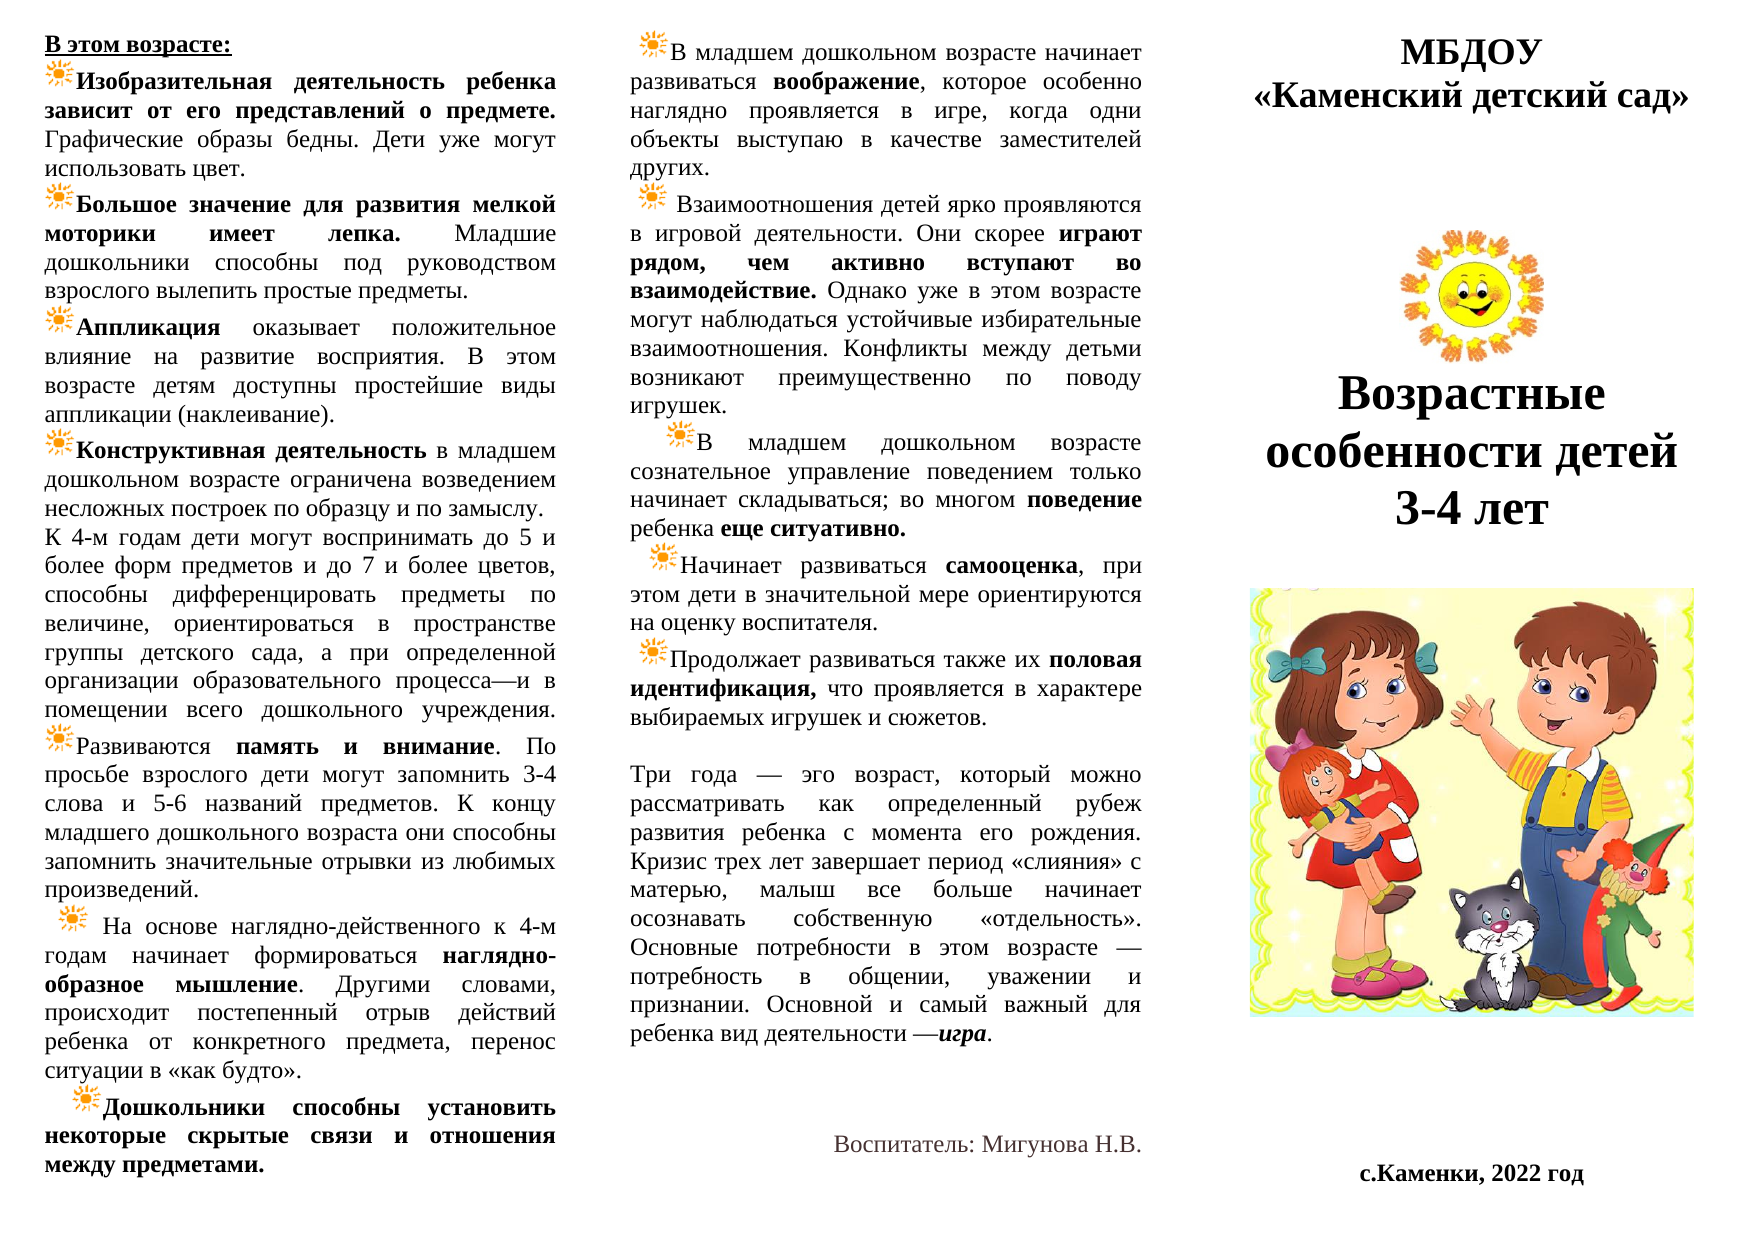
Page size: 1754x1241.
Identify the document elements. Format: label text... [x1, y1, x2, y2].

text Изобразительная деятельность ребенка зависит от его представлений о предмете. Графические образы бедны. Дети уже могут использовать цвет. [44, 58, 556, 181]
text Дошкольники способны установить некоторые скрытые связи и отношения между предметами. [44, 1084, 556, 1178]
text В младшем дошкольном возрасте сознательное управление поведением только начинает складываться; во многом поведение ребенка еще ситуативно. [630, 419, 1142, 542]
text Три года — эго возраст, который можно рассматривать как определенный рубеж развития ребенка с момента его рождения. Кризис трех лет завершает период «слияния» с матерью, малыш все больше начинает осознавать собственную «отдельность». Основные потребности в этом возрасте — потребность в общении, уважении и признании. Основной и самый важный для ребенка вид деятельности —игра. [630, 759, 1142, 1047]
text Воспитатель: Мигунова Н.В. [630, 1129, 1142, 1158]
picture [44, 58, 76, 90]
text Аппликация оказывает положительное влияние на развитие восприятия. В этом возрасте детям доступны простейшие виды аппликации (наклеивание). [44, 304, 556, 427]
picture [44, 427, 76, 459]
text Начинает развиваться самооценка, при этом дети в значительной мере ориентируются на оценку воспитателя. [630, 542, 1142, 636]
picture [44, 722, 76, 755]
picture [638, 636, 670, 668]
text На основе наглядно-действенного к 4-м годам начинает формироваться наглядно-образное мышление. Другими словами, происходит постепенный отрыв действий ребенка от конкретного предмета, перенос ситуации в «как будто». [44, 903, 556, 1084]
picture [665, 419, 697, 451]
picture [1249, 588, 1694, 1017]
text В этом возрасте: [44, 29, 556, 58]
text Возрастные особенности детей [1216, 363, 1728, 478]
picture [57, 903, 89, 935]
text с.Каменки, 2022 год [1216, 1158, 1728, 1186]
text Большое значение для развития мелкой моторики имеет лепка. Младшие дошкольники способны под руководством взрослого вылепить простые предметы. [44, 181, 556, 304]
text Продолжает развиваться также их половая идентификация, что проявляется в характере выбираемых игрушек и сюжетов. [630, 636, 1142, 730]
picture [71, 1083, 103, 1115]
picture [44, 304, 76, 336]
picture [1399, 230, 1544, 364]
text В младшем дошкольном возрасте начинает развиваться воображение, которое особенно наглядно проявляется в игре, когда одни объекты выступаю в качестве заместителей других. [630, 29, 1142, 181]
text «Каменский детский сад» [1216, 73, 1728, 116]
text К 4-м годам дети могут воспринимать до 5 и более форм предметов и до 7 и более цветов, способны дифференцировать предметы по величине, ориентироваться в пространстве группы детского сада, а при определенной организации образовательного процесса—и в помещении всего дошкольного учреждения. Развиваются память и внимание. По просьбе взрослого дети могут запомнить 3-4 слова и 5-6 названий предметов. К концу младшего дошкольного возраста они способны запомнить значительные отрывки из любимых произведений. [44, 522, 556, 903]
picture [637, 181, 669, 213]
text Взаимоотношения детей ярко проявляются в игровой деятельности. Они скорее играют рядом, чем активно вступают во взаимодействие. Однако уже в этом возрасте могут наблюдаться устойчивые избирательные взаимоотношения. Конфликты между детьми возникают преимущественно по поводу игрушек. [630, 181, 1142, 419]
picture [44, 181, 76, 213]
picture [648, 542, 680, 574]
text 3-4 лет [1216, 478, 1728, 536]
text Конструктивная деятельность в младшем дошкольном возрасте ограничена возведением несложных построек по образцу и по замыслу. [44, 427, 556, 522]
picture [638, 29, 670, 61]
text МБДОУ [1216, 29, 1728, 73]
